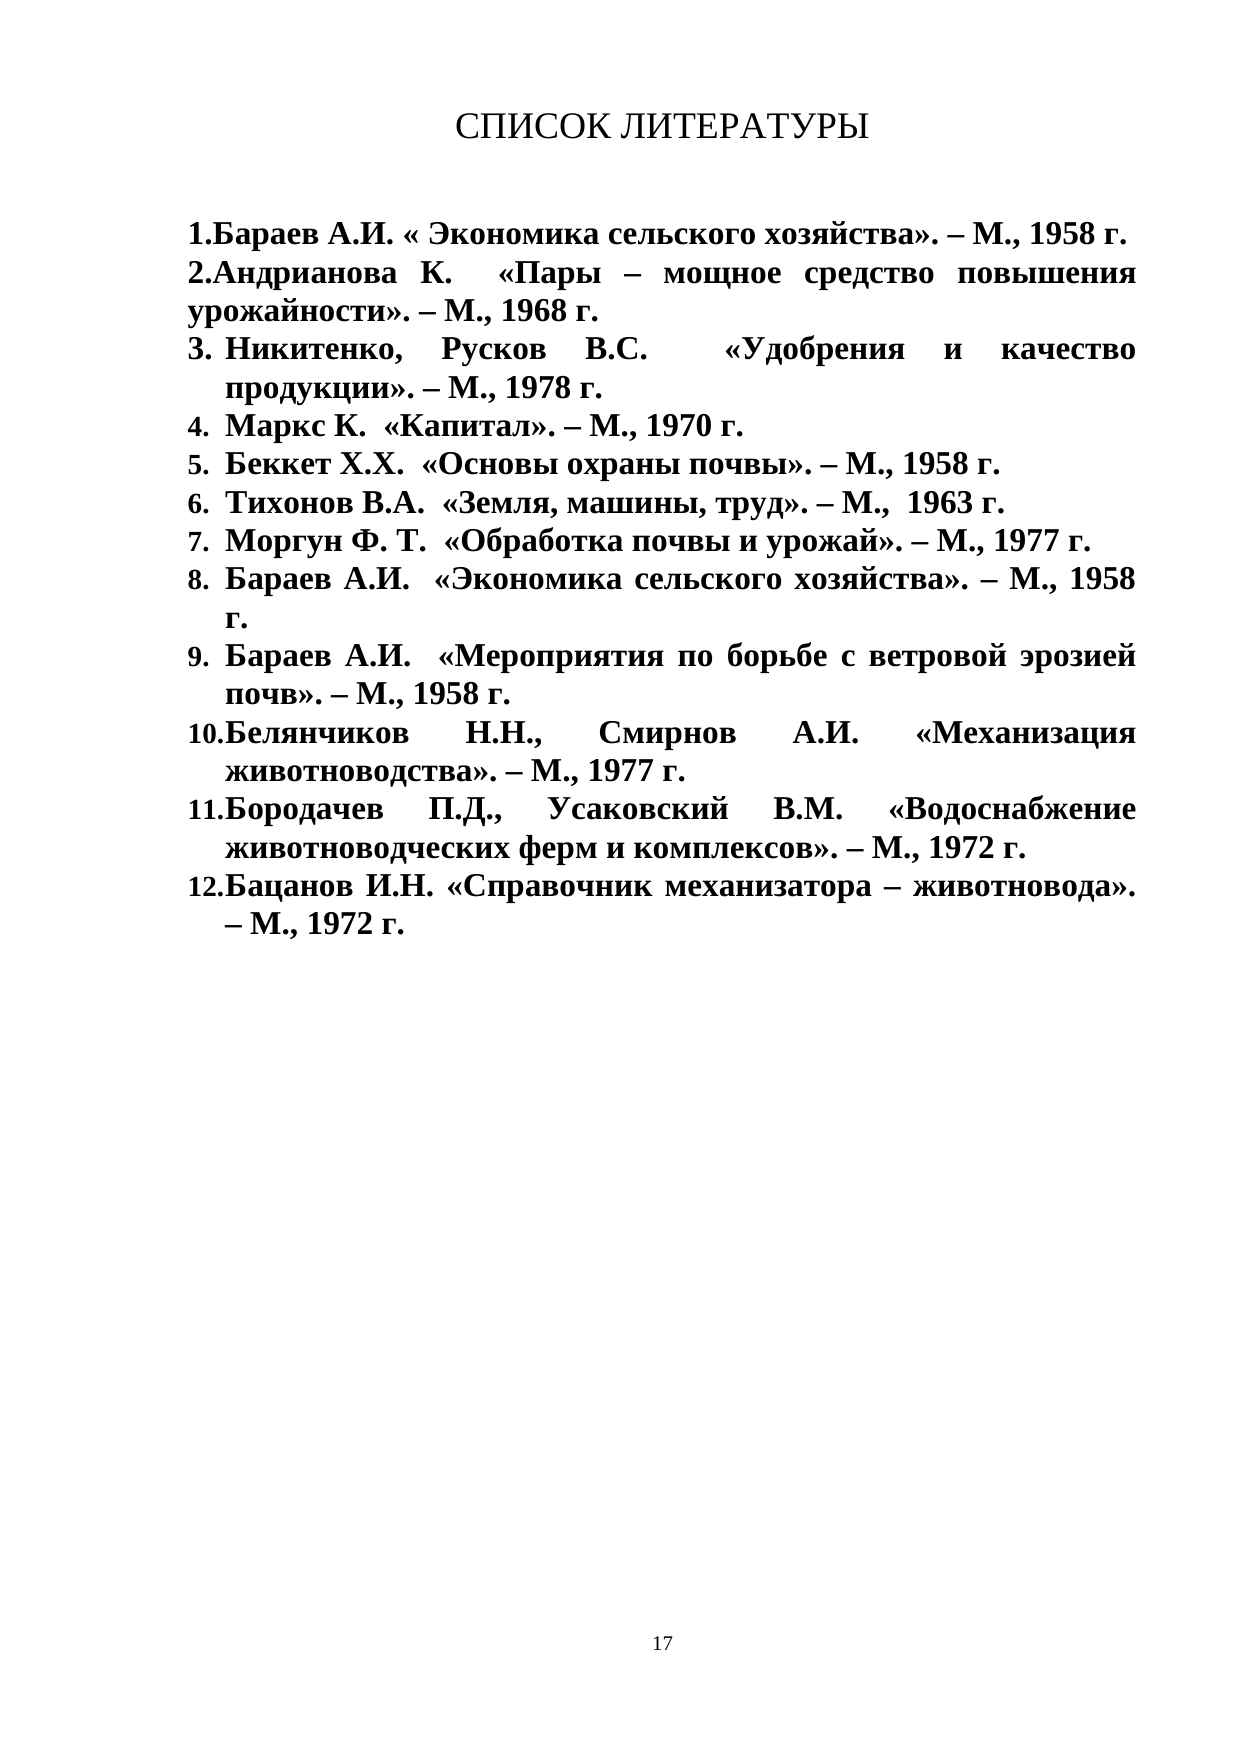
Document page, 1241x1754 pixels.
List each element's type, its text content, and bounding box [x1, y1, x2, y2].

list Бородачев П.Д., Усаковский В.М. «Водоснабжение животноводческих ферм и комплексов». – М., 1972 г. [187, 789, 1137, 865]
list Беккет Х.Х. «Основы охраны почвы». – М., 1958 г. [187, 444, 1137, 482]
list Белянчиков Н.Н., Смирнов А.И. «Механизация животноводства». – М., 1977 г. [187, 712, 1137, 789]
list Тихонов В.А. «Земля, машины, труд». – М., 1963 г. [187, 482, 1137, 520]
list Бараев А.И. «Экономика сельского хозяйства». – М., 1958 г. [187, 559, 1137, 635]
list Никитенко, Русков В.С. «Удобрения и качество продукции». – М., 1978 г. [187, 329, 1137, 405]
text 2.Андрианова К. «Пары – мощное средство повышения урожайности». – М., 1968 г. [187, 252, 1137, 329]
list Маркс К. «Капитал». – М., 1970 г. [187, 405, 1137, 444]
text 1.Бараев А.И. « Экономика сельского хозяйства». – М., 1958 г. [187, 214, 1137, 252]
list Бараев А.И. «Мероприятия по борьбе с ветровой эрозией почв». – М., 1958 г. [187, 635, 1137, 712]
list Бацанов И.Н. «Справочник механизатора – животновода». – М., 1972 г. [187, 865, 1137, 942]
list Моргун Ф. Т. «Обработка почвы и урожай». – М., 1977 г. [187, 520, 1137, 559]
text СПИСОК ЛИТЕРАТУРЫ [187, 103, 1137, 147]
